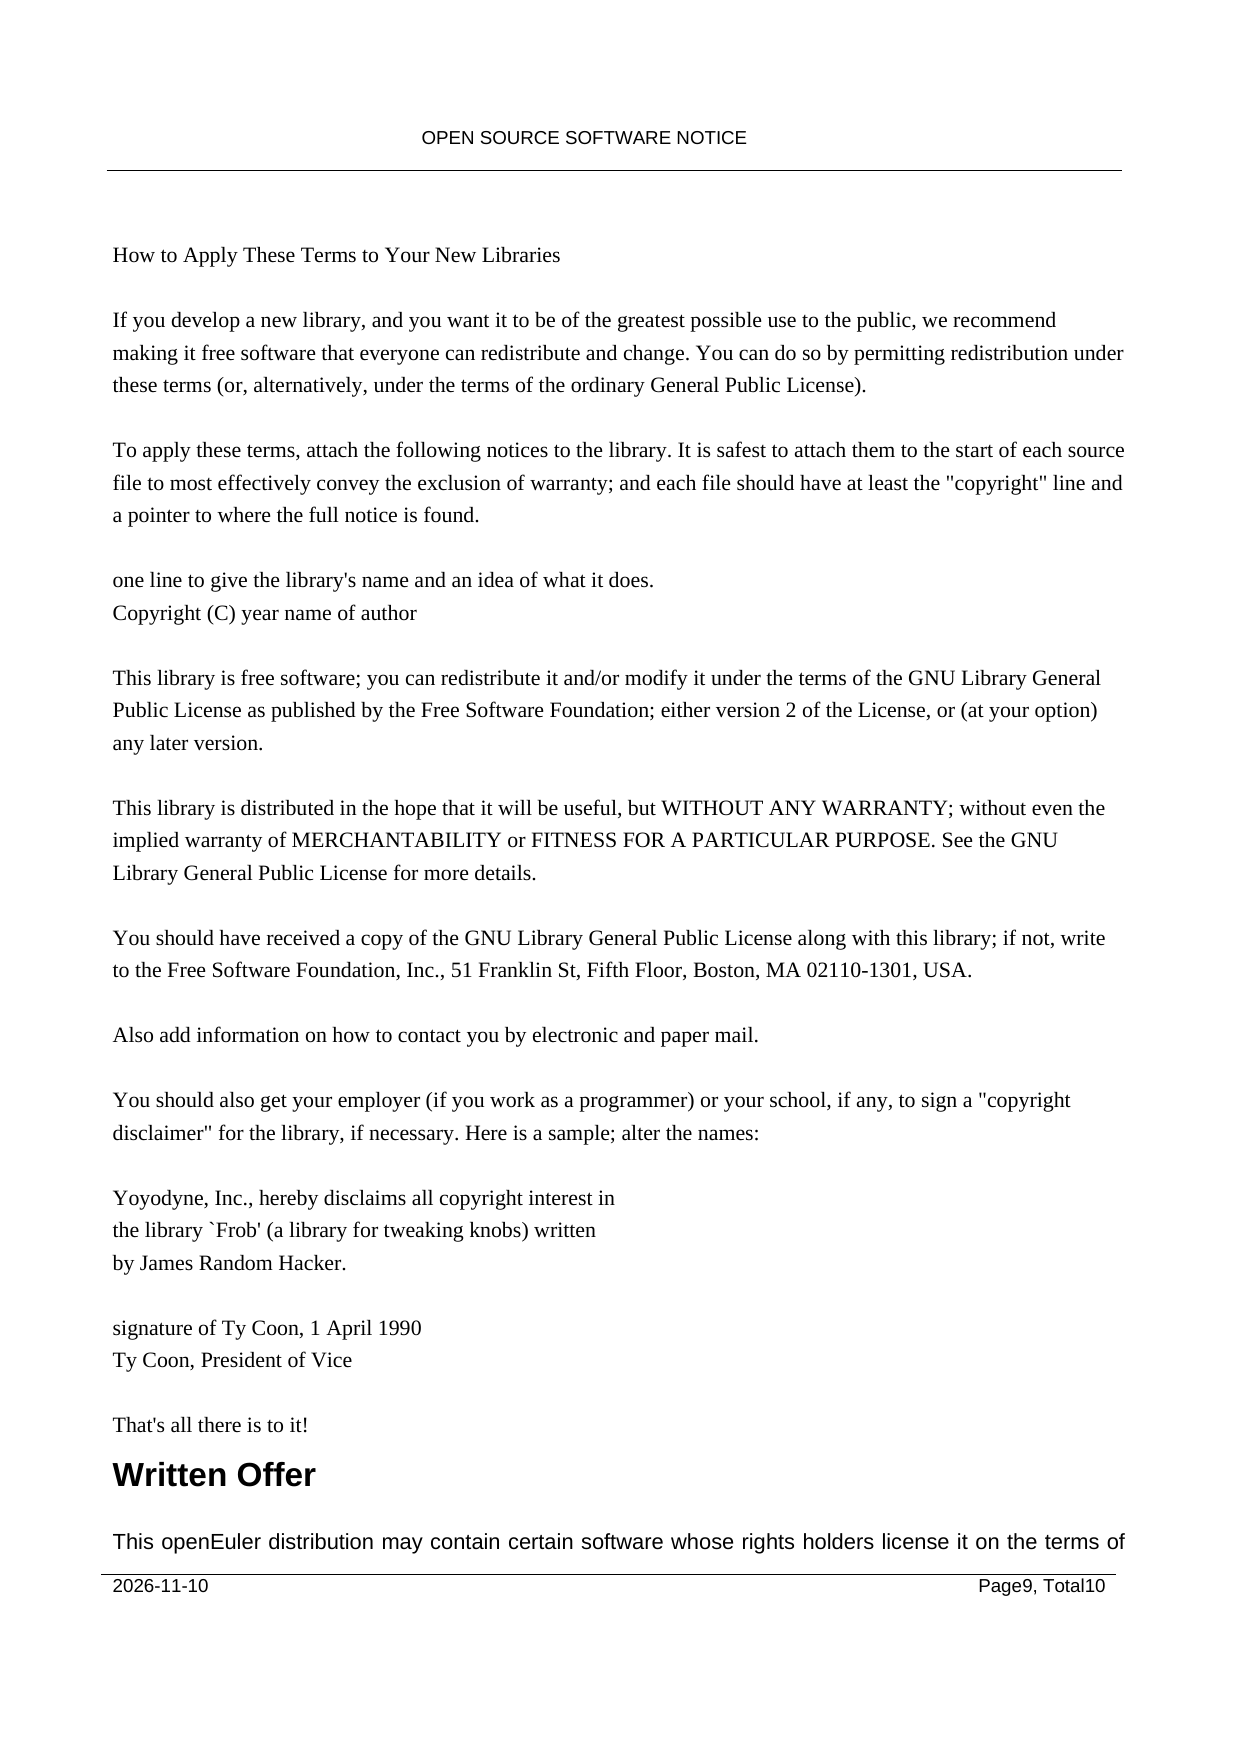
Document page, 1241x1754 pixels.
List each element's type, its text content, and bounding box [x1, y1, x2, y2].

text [112, 1526, 1128, 1558]
text Written Offer [112, 1441, 1128, 1506]
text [112, 206, 1128, 1441]
